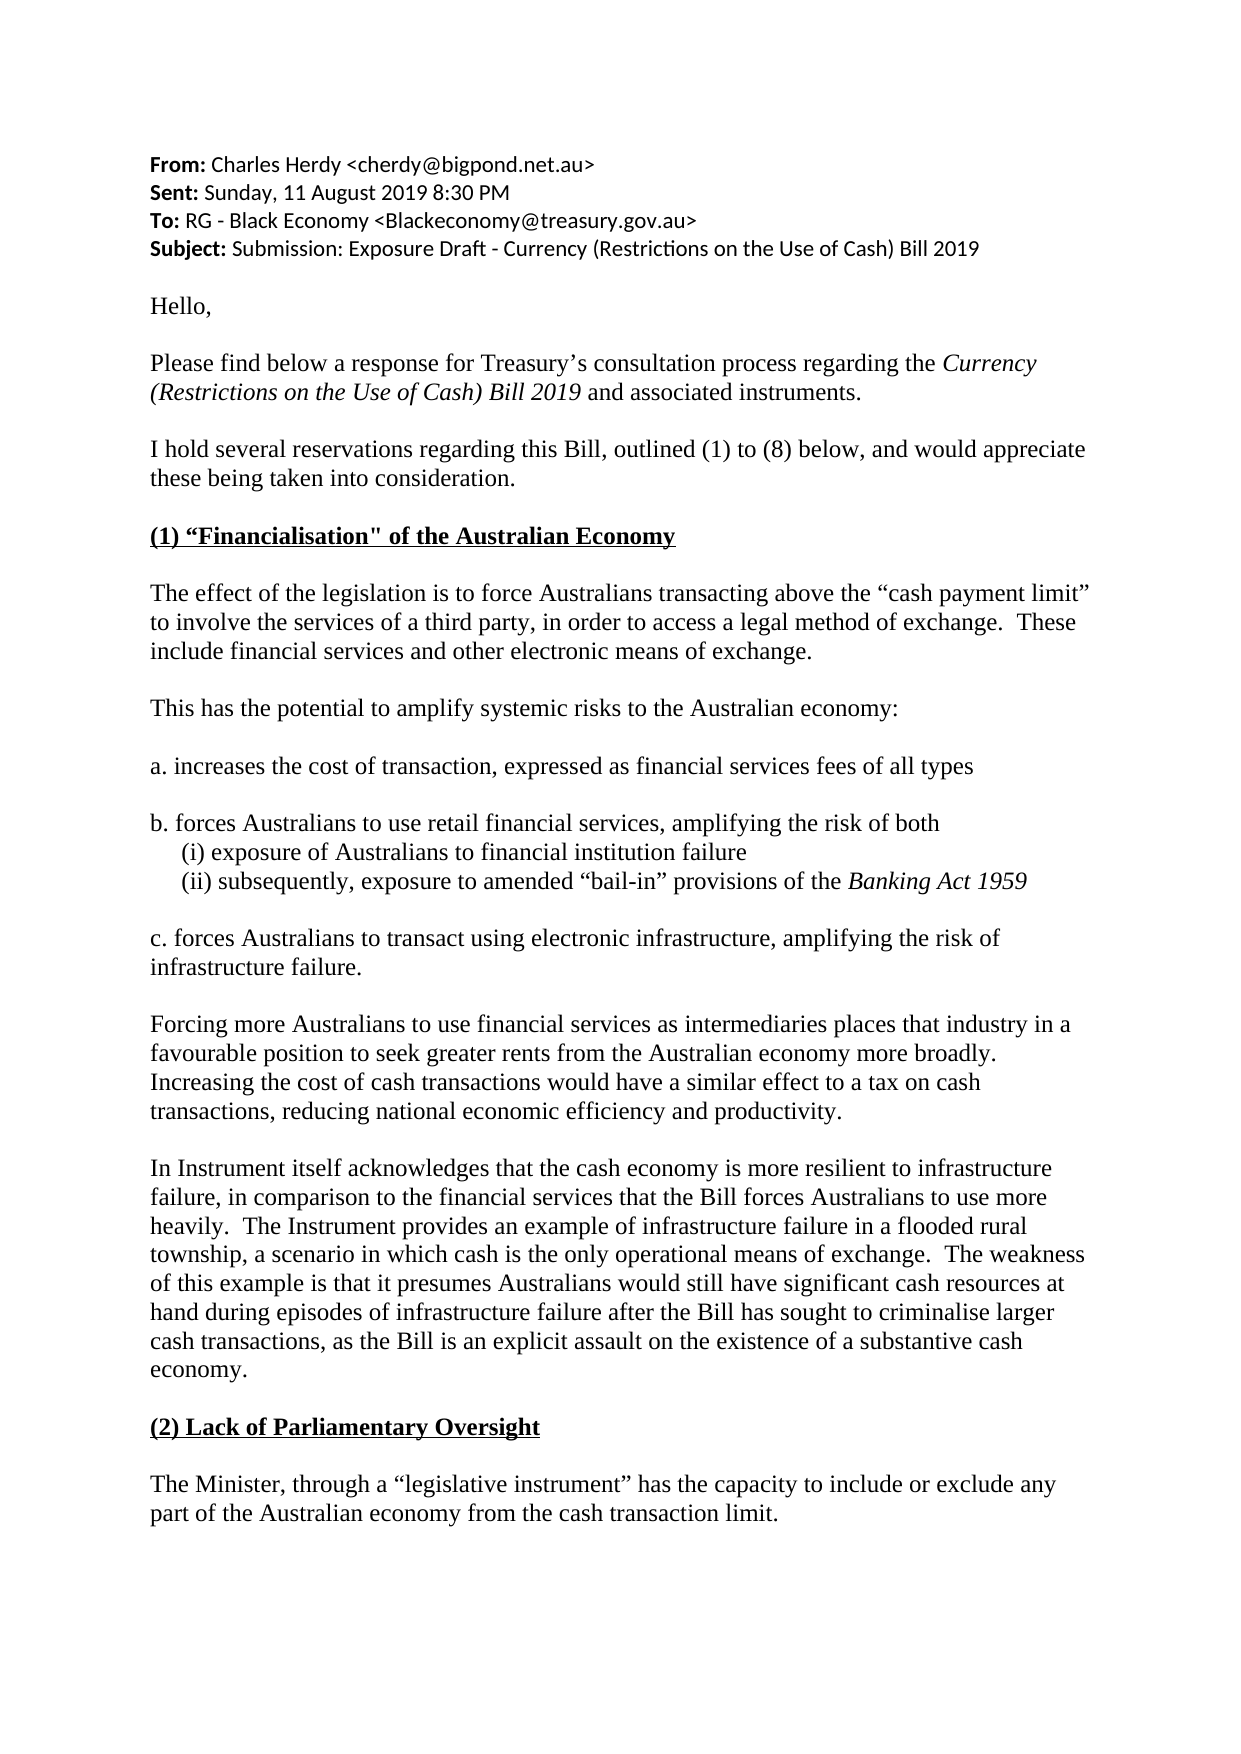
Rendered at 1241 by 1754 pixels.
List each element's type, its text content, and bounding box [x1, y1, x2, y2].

text From: Charles Herdy <cherdy@bigpond.net.au> Sent: Sunday, 11 August 2019 8:30 PM To: RG - Black Economy <Blackeconomy@treasury.gov.au> Subject: Submission: Exposure Draft - Currency (Restrictions on the Use of Cash) Bill 2019 [150, 150, 1090, 262]
text (i) exposure of Australians to financial institution failure [150, 837, 1090, 866]
text The effect of the legislation is to force Australians transacting above the “cash payment limit” to involve the services of a third party, in order to access a legal method of exchange. These include financial services and other electronic means of exchange. [150, 578, 1090, 664]
text a. increases the cost of transaction, expressed as financial services fees of all types [150, 751, 1090, 779]
text I hold several reservations regarding this Bill, outlined (1) to (8) below, and would appreciate these being taken into consideration. [150, 434, 1090, 492]
text (2) Lack of Parliamentary Oversight [150, 1412, 1090, 1441]
text Hello, [150, 291, 1090, 319]
text In Instrument itself acknowledges that the cash economy is more resilient to infrastructure failure, in comparison to the financial services that the Bill forces Australians to use more heavily. The Instrument provides an example of infrastructure failure in a flooded rural township, a scenario in which cash is the only operational means of exchange. The weakness of this example is that it presumes Australians would still have significant cash resources at hand during episodes of infrastructure failure after the Bill has sought to criminalise larger cash transactions, as the Bill is an explicit assault on the existence of a substantive cash economy. [150, 1153, 1090, 1383]
text Please find below a response for Treasury’s consultation process regarding the Currency (Restrictions on the Use of Cash) Bill 2019 and associated instruments. [150, 348, 1090, 406]
text This has the potential to amplify systemic risks to the Australian economy: [150, 693, 1090, 722]
text b. forces Australians to use retail financial services, amplifying the risk of both [150, 808, 1090, 837]
text (ii) subsequently, exposure to amended “bail-in” provisions of the Banking Act 1959 [150, 866, 1090, 894]
text c. forces Australians to transact using electronic infrastructure, amplifying the risk of infrastructure failure. [150, 923, 1090, 981]
text (1) “Financialisation" of the Australian Economy [150, 521, 1090, 549]
text The Minister, through a “legislative instrument” has the capacity to include or exclude any part of the Australian economy from the cash transaction limit. [150, 1469, 1090, 1527]
text Forcing more Australians to use financial services as intermediaries places that industry in a favourable position to seek greater rents from the Australian economy more broadly. Increasing the cost of cash transactions would have a similar effect to a tax on cash transactions, reducing national economic efficiency and productivity. [150, 1009, 1090, 1124]
